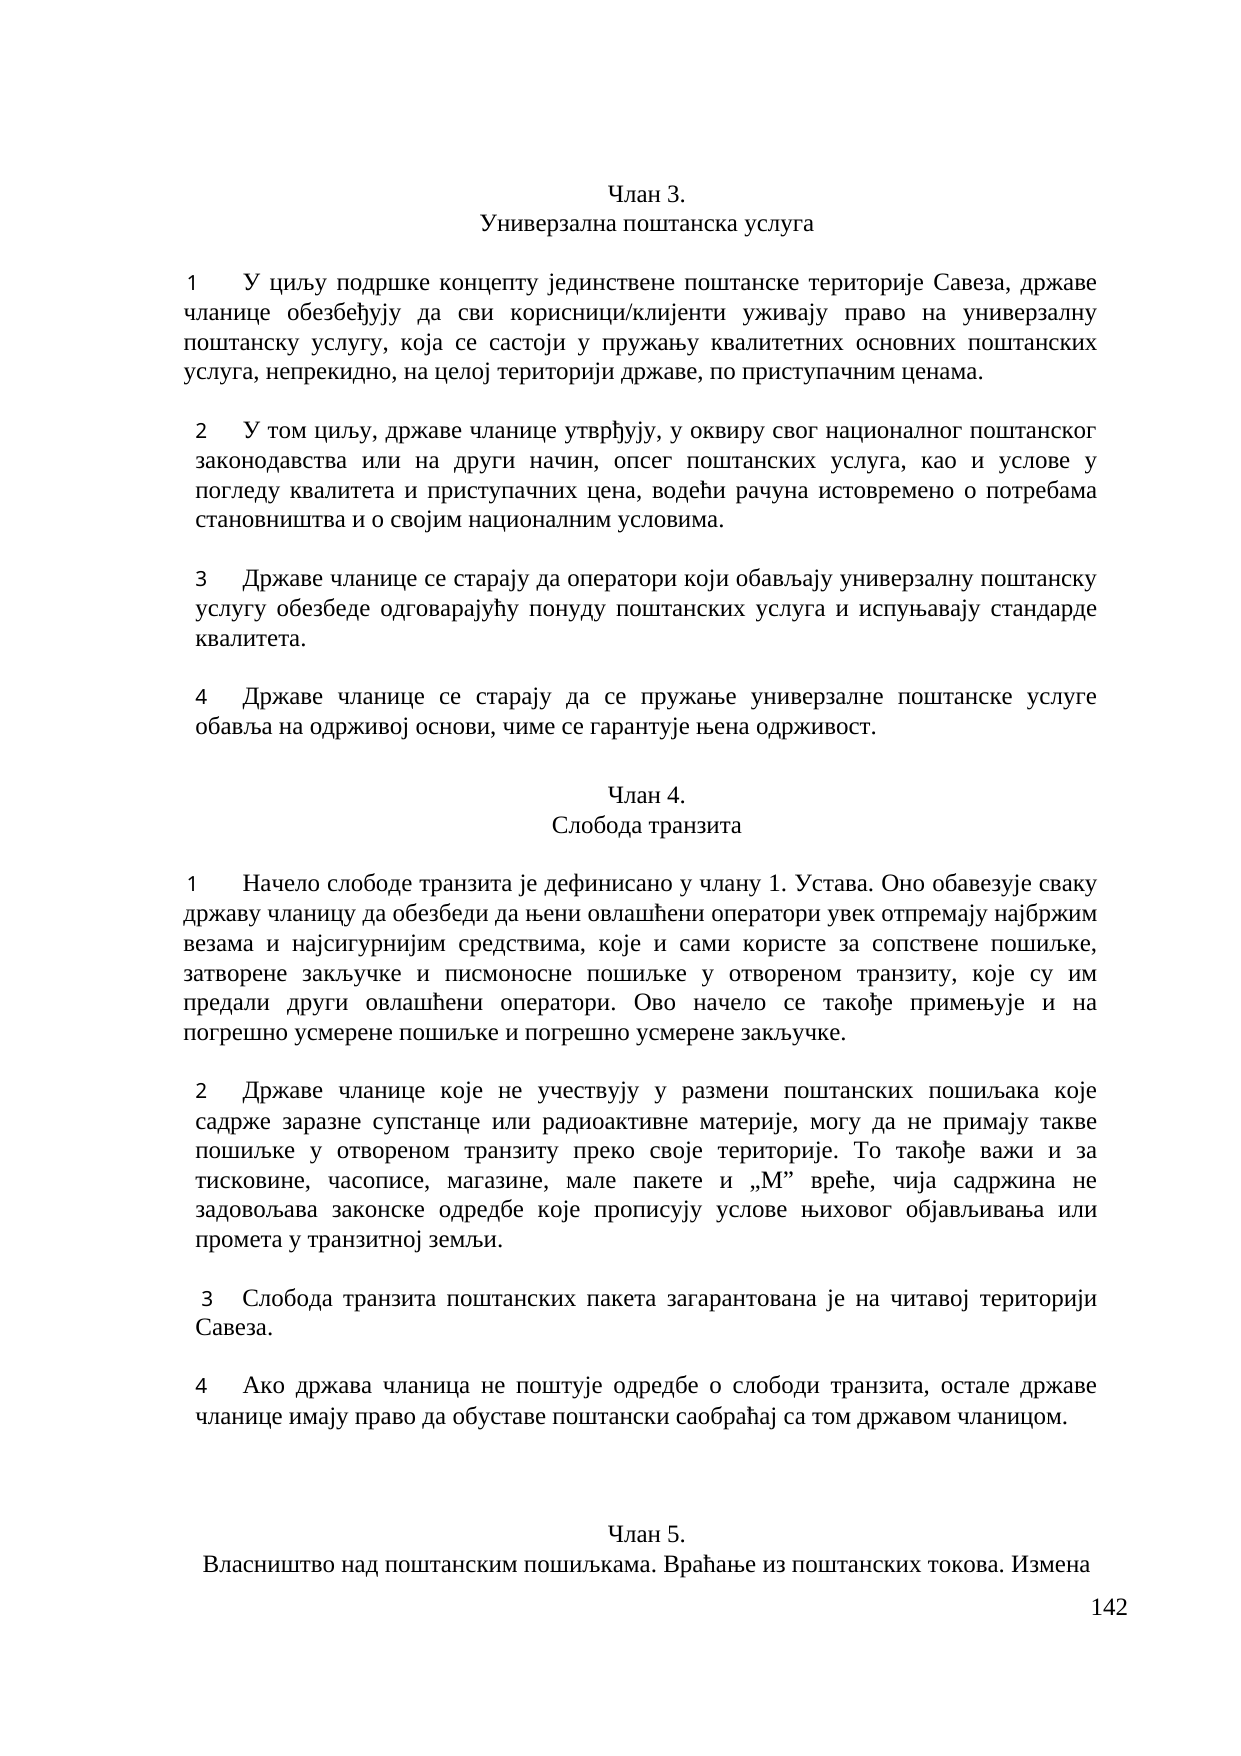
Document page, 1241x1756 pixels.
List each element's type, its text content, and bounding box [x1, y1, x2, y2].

list Државе чланице се старају да се пружање универзалне поштанске услуге обавља на одрживој основи, чиме се гарантује њена одрживост. [195, 681, 1098, 740]
list Државе чланице се старају да оператори који обављају универзалну поштанску услугу обезбеде одговарајућу понуду поштанских услуга и испуњавају стандарде квалитета. [195, 563, 1098, 651]
list У циљу подршке концепту јединствене поштанске територије Савеза, државе чланице обезбеђују да сви корисници/клијенти уживају право на универзалну поштанску услугу, која се састоји у пружању квалитетних основних поштанских услуга, непрекидно, на целој територији државе, по приступачним ценама. [183, 267, 1098, 385]
text Члан 5. [195, 1519, 1098, 1548]
list Слобода транзита поштанских пакета загарантована је на читавој територији Савеза. [195, 1283, 1098, 1341]
text Универзална поштанска услуга [195, 208, 1098, 237]
list Државе чланице које не учествују у размени поштанских пошиљака које садрже заразне супстанце или радиоактивне материје, могу да не примају такве пошиљке у отвореном транзиту преко своје територије. То такође важи и за тисковине, часописе, магазине, мале пакете и „М” вреће, чија садржина не задовољава законске одредбе које прописују услове њиховог објављивања или промета у транзитној земљи. [195, 1075, 1098, 1253]
list Ако држава чланица не поштује одредбе о слободи транзита, остале државе чланице имају право да обуставе поштански саобраћај са том државом чланицом. [195, 1371, 1098, 1430]
text Члан 3. [195, 179, 1098, 207]
text Члан 4. [195, 780, 1098, 809]
list Начело слободе транзита је дефинисано у члану 1. Устава. Оно обавезује сваку државу чланицу да обезбеди да њени овлашћени оператори увек отпремају најбржим везама и најсигурнијим средствима, које и сами користе за сопствене пошиљке, затворене закључке и писмоносне пошиљке у отвореном транзиту, које су им предали други овлашћени оператори. Ово начело се такође примењује и на погрешно усмерене пошиљке и погрешно усмерене закључке. [183, 868, 1098, 1046]
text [195, 1549, 1098, 1577]
text Слобода транзита [195, 810, 1098, 838]
list У том циљу, државе чланице утврђују, у оквиру свог националног поштанског законодавства или на други начин, опсег поштанских услуга, као и услове у погледу квалитета и приступачних цена, водећи рачуна истовремено о потребама становништва и о својим националним условима. [195, 415, 1098, 533]
